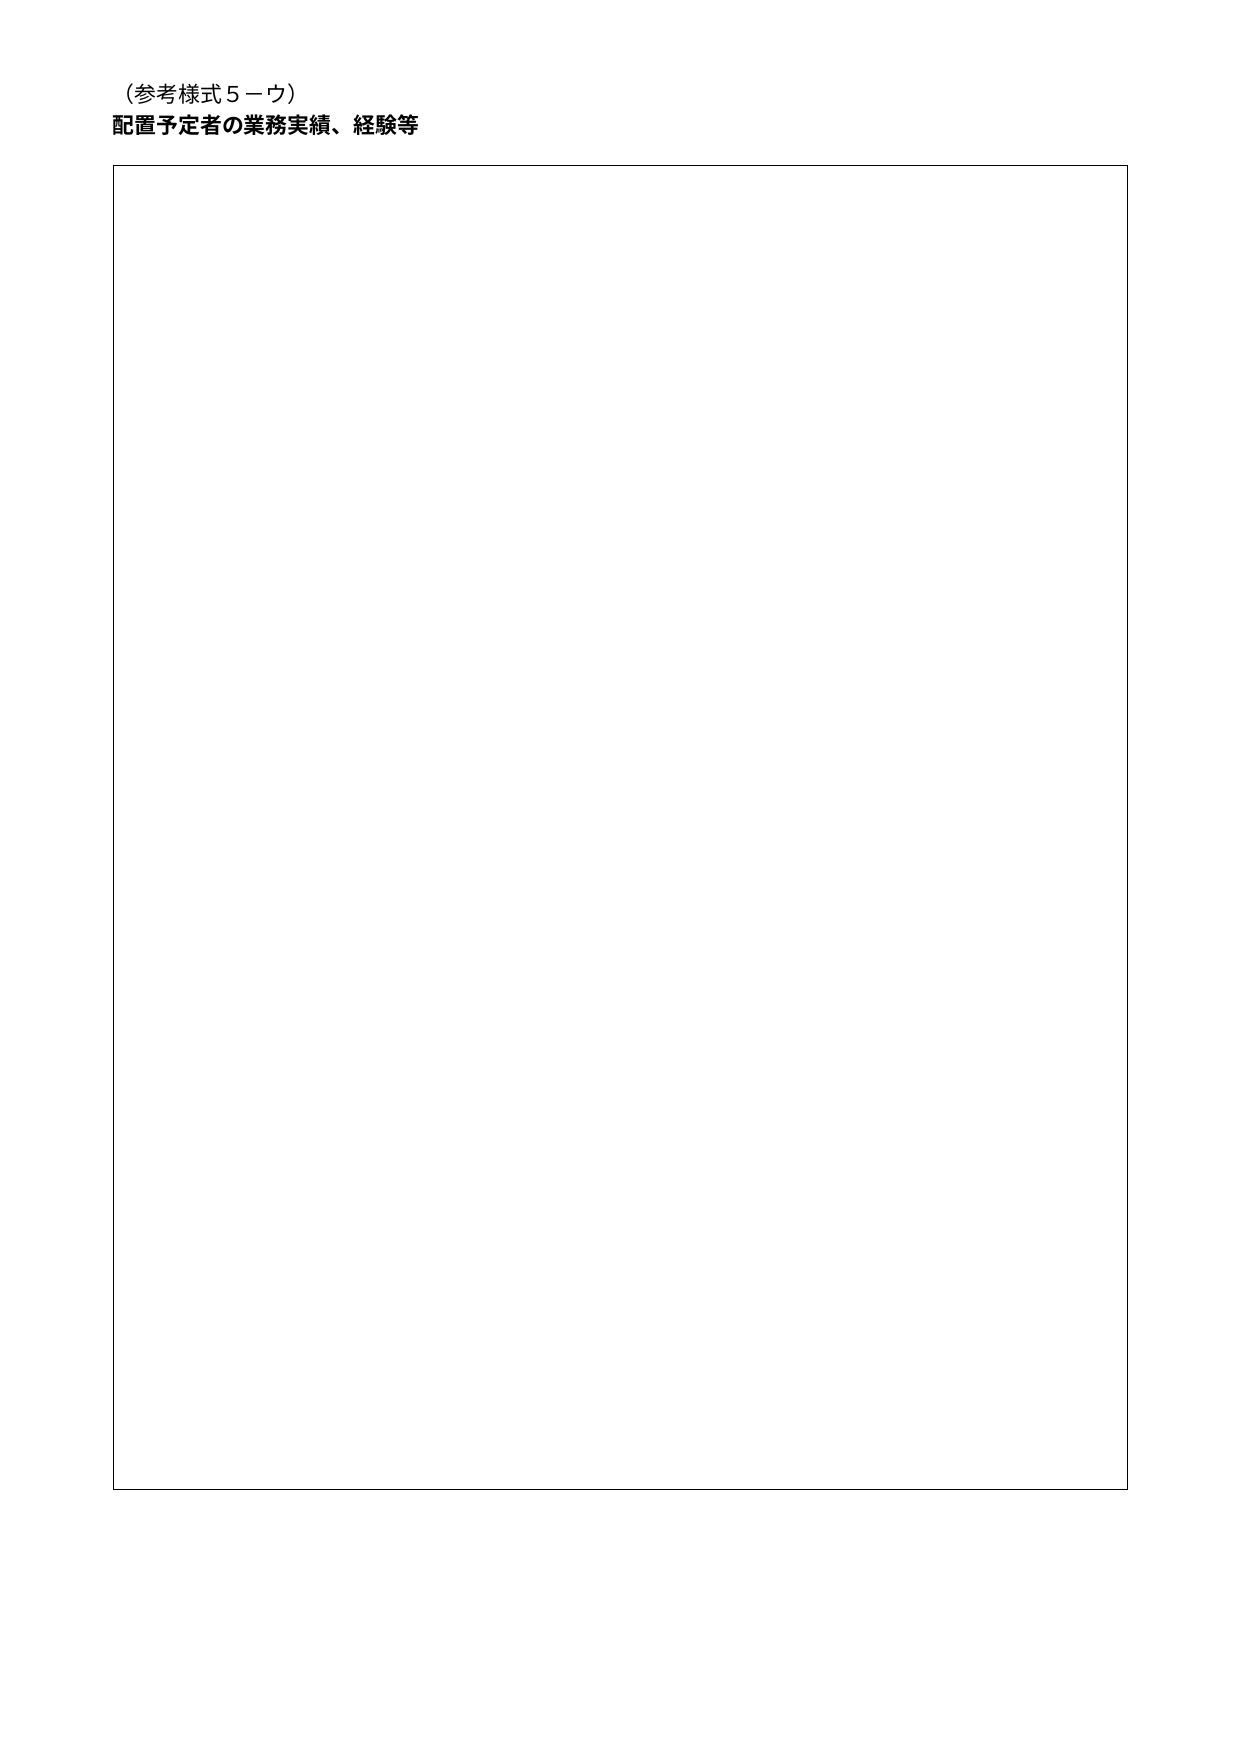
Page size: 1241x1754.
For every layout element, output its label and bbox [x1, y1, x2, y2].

table_cell [114, 166, 1127, 1489]
